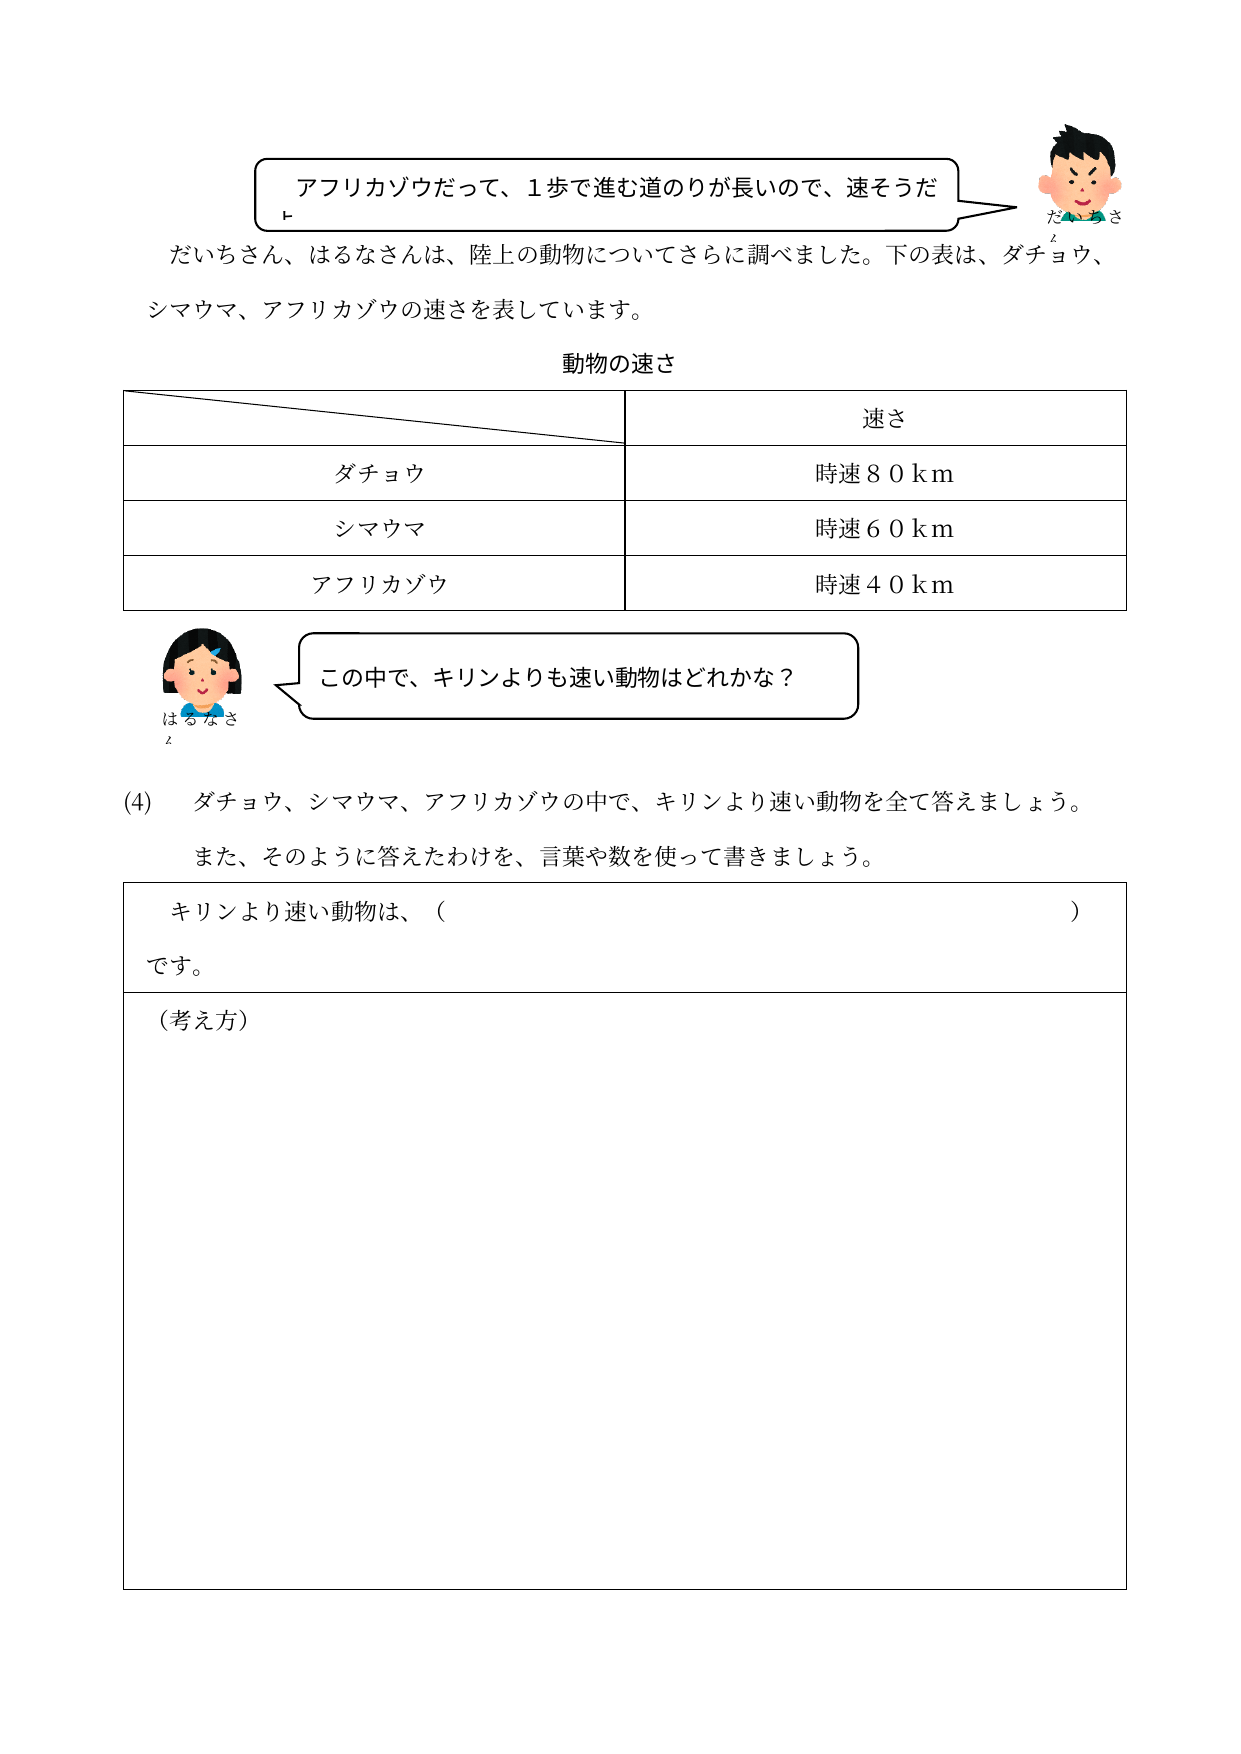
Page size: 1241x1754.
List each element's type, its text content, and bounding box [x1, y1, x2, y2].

text だいちさん、はるなさんは、陸上の動物についてさらに調べました。下の表は、ダチョウ、シマウマ、アフリカゾウの速さを表しています。 [143, 227, 1117, 335]
table_header 速さ [626, 391, 1126, 445]
table_cell アフリカゾウ [124, 556, 624, 610]
table_cell 時速８０ｋｍ [626, 446, 1126, 500]
text (4) ダチョウ、シマウマ、アフリカゾウの中で、キリンより速い動物を全て答えましょう。 [123, 774, 1117, 828]
table_cell ダチョウ [124, 446, 624, 500]
table_header [141, 391, 624, 442]
text 動物の速さ [123, 335, 1117, 389]
text また、そのように答えたわけを、言葉や数を使って書きましょう。 [123, 828, 1117, 882]
table_header キリンより速い動物は、（ ）です。 [124, 883, 1126, 992]
table_cell 時速６０ｋｍ [626, 501, 1126, 555]
table_cell 時速４０ｋｍ [626, 556, 1126, 610]
picture [155, 624, 248, 717]
table_header [124, 392, 624, 445]
picture [1031, 121, 1130, 221]
table_cell シマウマ [124, 501, 624, 555]
table_cell （考え方） [124, 993, 1126, 1588]
